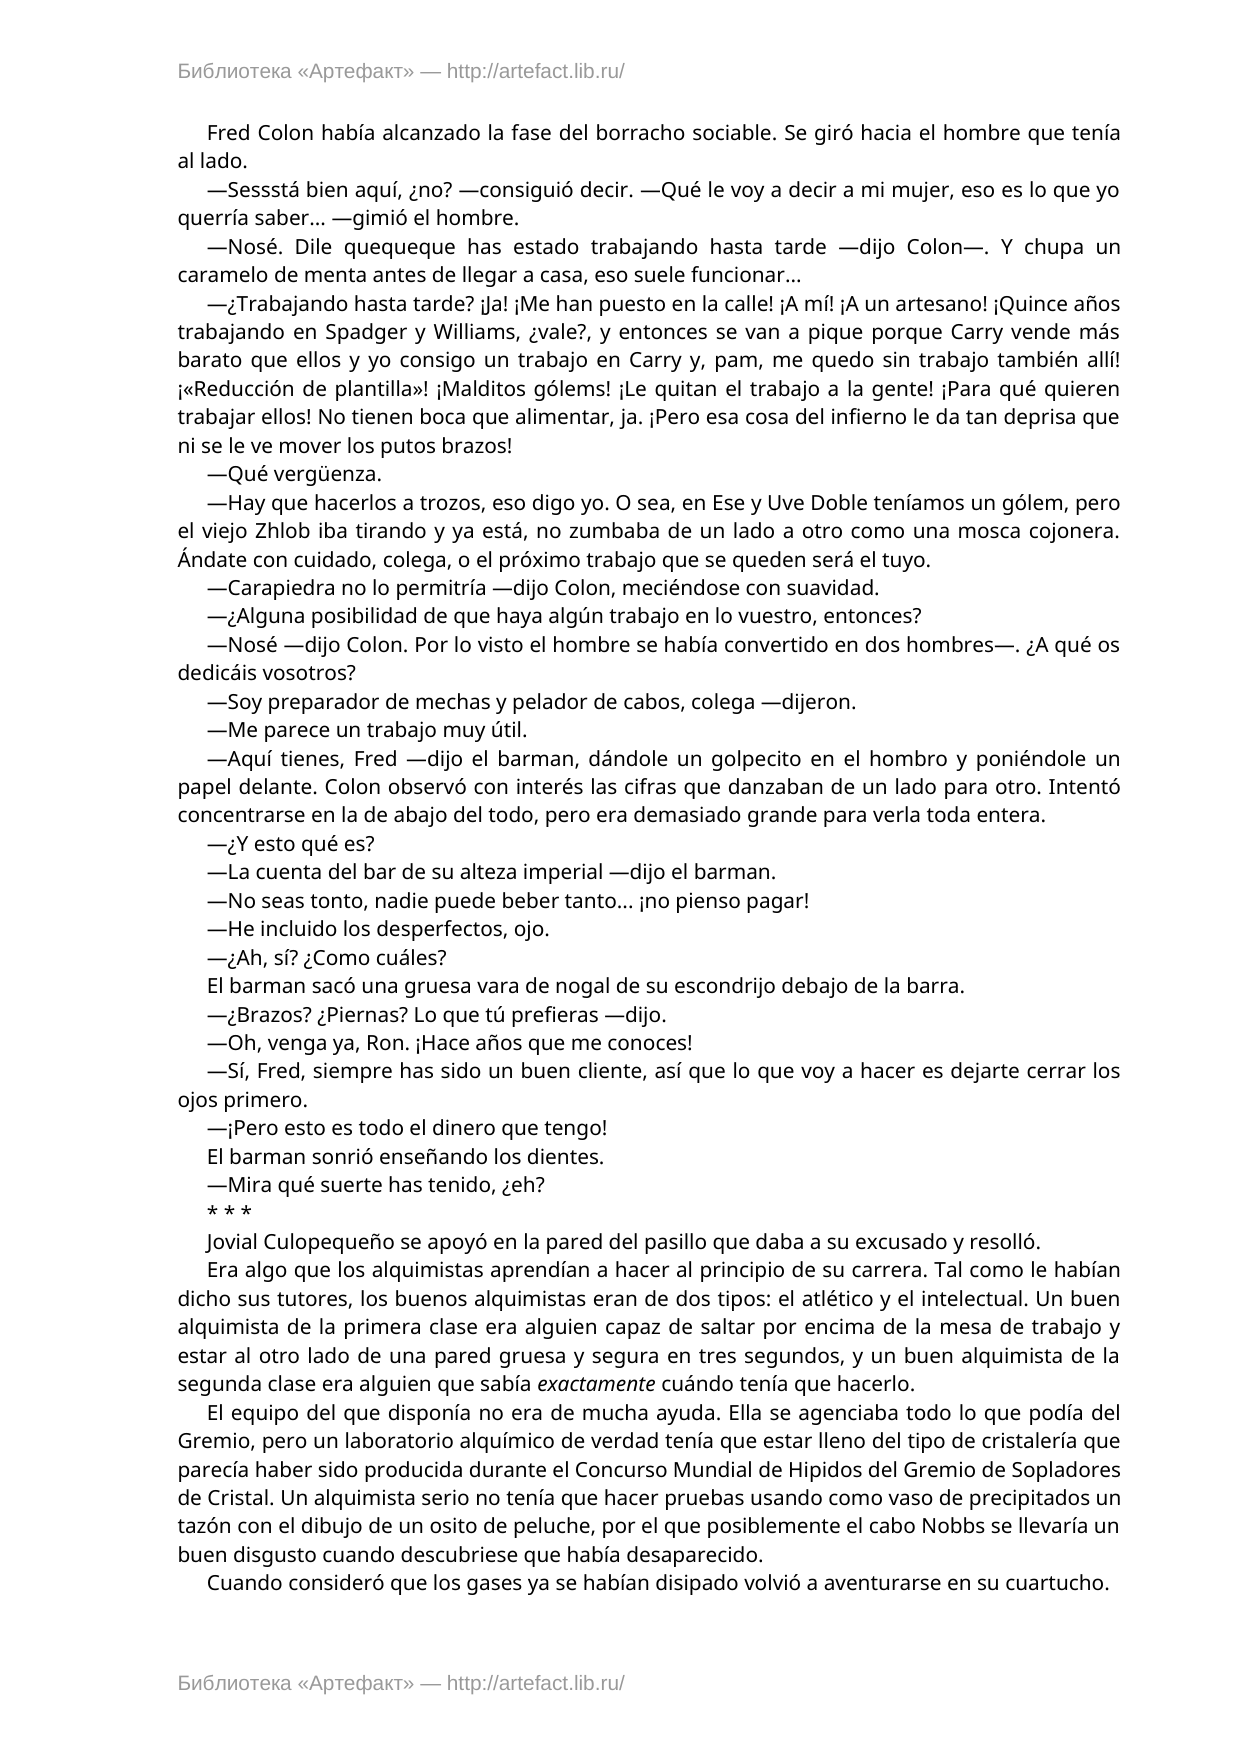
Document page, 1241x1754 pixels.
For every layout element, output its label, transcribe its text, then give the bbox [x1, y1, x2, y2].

text * * * [177, 1199, 1122, 1227]
text —Hay que hacerlos a trozos, eso digo yo. O sea, en Ese y Uve Doble teníamos un gólem, pero el viejo Zhlob iba tirando y ya está, no zumbaba de un lado a otro como una mosca cojonera. Ándate con cuidado, colega, o el próximo trabajo que se queden será el tuyo. [177, 488, 1122, 573]
text —Nosé. Dile quequeque has estado trabajando hasta tarde —dijo Colon—. Y chupa un caramelo de menta antes de llegar a casa, eso suele funcionar... [177, 232, 1122, 289]
text —Mira qué suerte has tenido, ¿eh? [177, 1170, 1122, 1199]
text —Carapiedra no lo permitría —dijo Colon, meciéndose con suavidad. [177, 573, 1122, 602]
text —Aquí tienes, Fred —dijo el barman, dándole un golpecito en el hombro y poniéndole un papel delante. Colon observó con interés las cifras que danzaban de un lado para otro. Intentó concentrarse en la de abajo del todo, pero era demasiado grande para verla toda entera. [177, 744, 1122, 829]
text —¿Y esto qué es? [177, 829, 1122, 857]
text —Sí, Fred, siempre has sido un buen cliente, así que lo que voy a hacer es dejarte cerrar los ojos primero. [177, 1057, 1122, 1113]
text Era algo que los alquimistas aprendían a hacer al principio de su carrera. Tal como le habían dicho sus tutores, los buenos alquimistas eran de dos tipos: el atlético y el intelectual. Un buen alquimista de la primera clase era alguien capaz de saltar por encima de la mesa de trabajo y estar al otro lado de una pared gruesa y segura en tres segundos, y un buen alquimista de la segunda clase era alguien que sabía exactamente cuándo tenía que hacerlo. [177, 1256, 1122, 1398]
text —¿Brazos? ¿Piernas? Lo que tú prefieras —dijo. [177, 1000, 1122, 1028]
text El barman sacó una gruesa vara de nogal de su escondrijo debajo de la barra. [177, 971, 1122, 1000]
text —Qué vergüenza. [177, 459, 1122, 488]
text —He incluido los desperfectos, ojo. [177, 914, 1122, 943]
text El equipo del que disponía no era de mucha ayuda. Ella se agenciaba todo lo que podía del Gremio, pero un laboratorio alquímico de verdad tenía que estar lleno del tipo de cristalería que parecía haber sido producida durante el Concurso Mundial de Hipidos del Gremio de Sopladores de Cristal. Un alquimista serio no tenía que hacer pruebas usando como vaso de precipitados un tazón con el dibujo de un osito de peluche, por el que posiblemente el cabo Nobbs se llevaría un buen disgusto cuando descubriese que había desaparecido. [177, 1398, 1122, 1568]
text —No seas tonto, nadie puede beber tanto... ¡no pienso pagar! [177, 886, 1122, 914]
text Jovial Culopequeño se apoyó en la pared del pasillo que daba a su excusado y resolló. [177, 1227, 1122, 1256]
text —¿Ah, sí? ¿Como cuáles? [177, 943, 1122, 971]
text Cuando consideró que los gases ya se habían disipado volvió a aventurarse en su cuartucho. [177, 1568, 1122, 1597]
text —La cuenta del bar de su alteza imperial —dijo el barman. [177, 857, 1122, 886]
text —Me parece un trabajo muy útil. [177, 715, 1122, 744]
text —Sessstá bien aquí, ¿no? —consiguió decir. —Qué le voy a decir a mi mujer, eso es lo que yo querría saber... —gimió el hombre. [177, 175, 1122, 232]
text —¿Trabajando hasta tarde? ¡Ja! ¡Me han puesto en la calle! ¡A mí! ¡A un artesano! ¡Quince años trabajando en Spadger y Williams, ¿vale?, y entonces se van a pique porque Carry vende más barato que ellos y yo consigo un trabajo en Carry y, pam, me quedo sin trabajo también allí! ¡«Reducción de plantilla»! ¡Malditos gólems! ¡Le quitan el trabajo a la gente! ¡Para qué quieren trabajar ellos! No tienen boca que alimentar, ja. ¡Pero esa cosa del infierno le da tan deprisa que ni se le ve mover los putos brazos! [177, 289, 1122, 459]
text —Soy preparador de mechas y pelador de cabos, colega —dijeron. [177, 687, 1122, 715]
text El barman sonrió enseñando los dientes. [177, 1142, 1122, 1170]
text Fred Colon había alcanzado la fase del borracho sociable. Se giró hacia el hombre que tenía al lado. [177, 118, 1122, 175]
text —Oh, venga ya, Ron. ¡Hace años que me conoces! [177, 1028, 1122, 1057]
text —¡Pero esto es todo el dinero que tengo! [177, 1113, 1122, 1142]
text —¿Alguna posibilidad de que haya algún trabajo en lo vuestro, entonces? [177, 602, 1122, 630]
text —Nosé —dijo Colon. Por lo visto el hombre se había convertido en dos hombres—. ¿A qué os dedicáis vosotros? [177, 630, 1122, 687]
